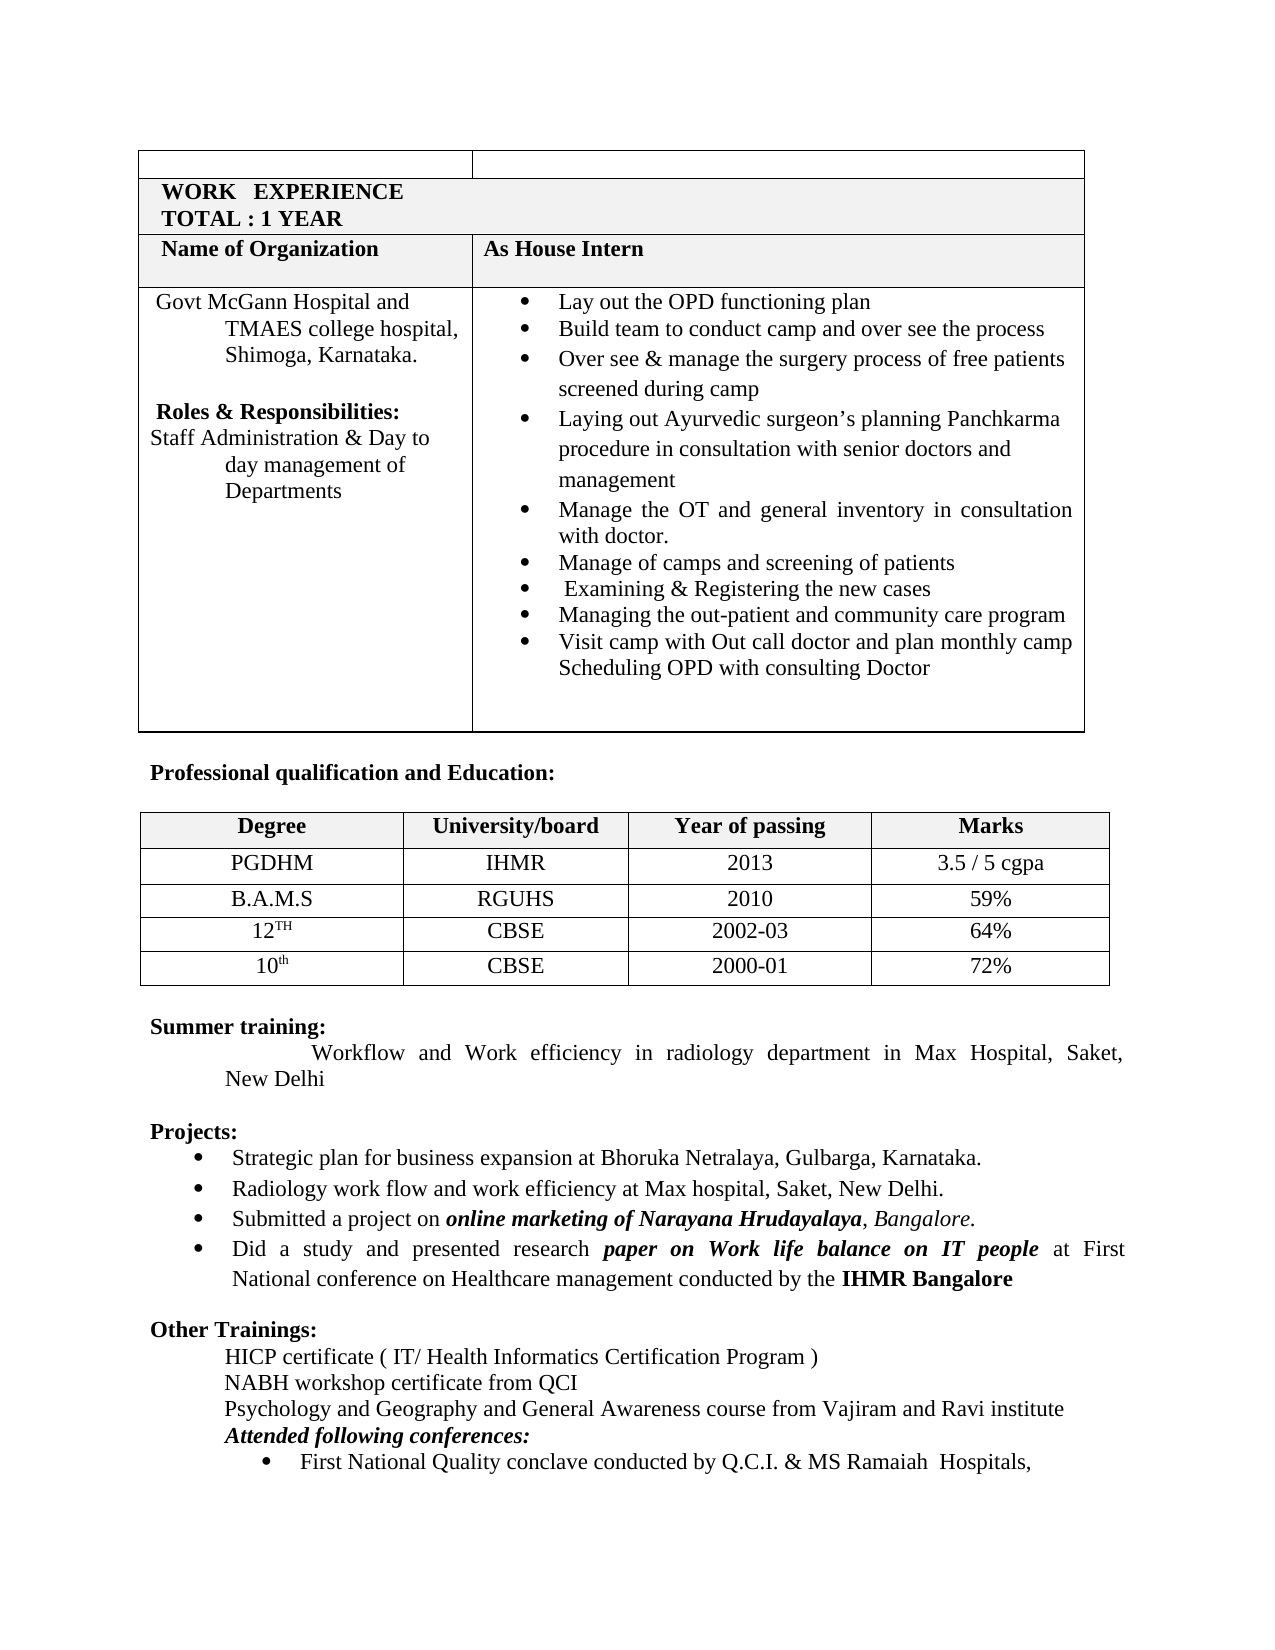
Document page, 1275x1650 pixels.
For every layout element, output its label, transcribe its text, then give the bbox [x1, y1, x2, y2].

table_cell PGDHM [141, 849, 403, 884]
table_cell CBSE [404, 918, 628, 951]
table_cell CBSE [404, 952, 628, 985]
list Did a study and presented research paper on Work life balance on IT people at First National conference on Healthcare management conducted by the IHMR Bangalore [194, 1235, 1125, 1292]
text Workflow and Work efficiency in radiology department in Max Hospital, Saket, New Delhi [150, 1039, 1125, 1092]
list Strategic plan for business expansion at Bhoruka Netralaya, Gulbarga, Karnataka. [194, 1144, 1125, 1171]
table_cell 2013 [629, 849, 871, 884]
table_cell Name of Organization [139, 235, 472, 287]
list Radiology work flow and work efficiency at Max hospital, Saket, New Delhi. [194, 1175, 1125, 1201]
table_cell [139, 151, 472, 177]
table_cell As House Intern [473, 235, 1084, 287]
table_cell 12TH [141, 918, 403, 951]
table_cell B.A.M.S [141, 885, 403, 917]
text Projects: [150, 1118, 1125, 1144]
text Attended following conferences: [225, 1422, 1125, 1448]
table_cell 2000-01 [629, 952, 871, 985]
table_cell 10th [141, 952, 403, 985]
table_header Degree [141, 813, 403, 848]
text NABH workshop certificate from QCI [150, 1369, 1125, 1395]
table_cell 59% [872, 885, 1109, 917]
table_cell 3.5 / 5 cgpa [872, 849, 1109, 884]
table_cell Govt McGann Hospital and TMAES college hospital, Shimoga, Karnataka. Roles & Responsibilities: Staff Administration & Day to day management of Departments [139, 288, 472, 731]
text Other Trainings: [150, 1316, 1125, 1343]
table_cell WORK EXPERIENCE TOTAL : 1 YEAR [139, 179, 1084, 233]
list First National Quality conclave conducted by Q.C.I. & MS Ramaiah Hospitals, [262, 1448, 1125, 1474]
table_header Marks [872, 813, 1109, 848]
table_cell Lay out the OPD functioning plan Build team to conduct camp and over see the process Over see & manage the surgery process of free patients screened during camp Laying out Ayurvedic surgeon’s planning Panchkarma procedure in consultation with senior doctors and management Manage the OT and general inventory in consultation with doctor. Manage of camps and screening of patients Examining & Registering the new cases Managing the out-patient and community care program Visit camp with Out call doctor and plan monthly camp Scheduling OPD with consulting Doctor [473, 288, 1084, 731]
table_header University/board [404, 813, 628, 848]
text Summer training: [150, 1013, 1125, 1039]
table_cell 72% [872, 952, 1109, 985]
table_cell 64% [872, 918, 1109, 951]
table_cell IHMR [404, 849, 628, 884]
table_cell RGUHS [404, 885, 628, 917]
text HICP certificate ( IT/ Health Informatics Certification Program ) [150, 1343, 1125, 1369]
text Professional qualification and Education: [150, 759, 1125, 785]
table_cell 2010 [629, 885, 871, 917]
table_cell 2002-03 [629, 918, 871, 951]
table_header Year of passing [629, 813, 871, 848]
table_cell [473, 151, 1084, 177]
list Submitted a project on online marketing of Narayana Hrudayalaya, Bangalore. [194, 1205, 1125, 1231]
text Psychology and Geography and General Awareness course from Vajiram and Ravi institute [150, 1395, 1125, 1422]
